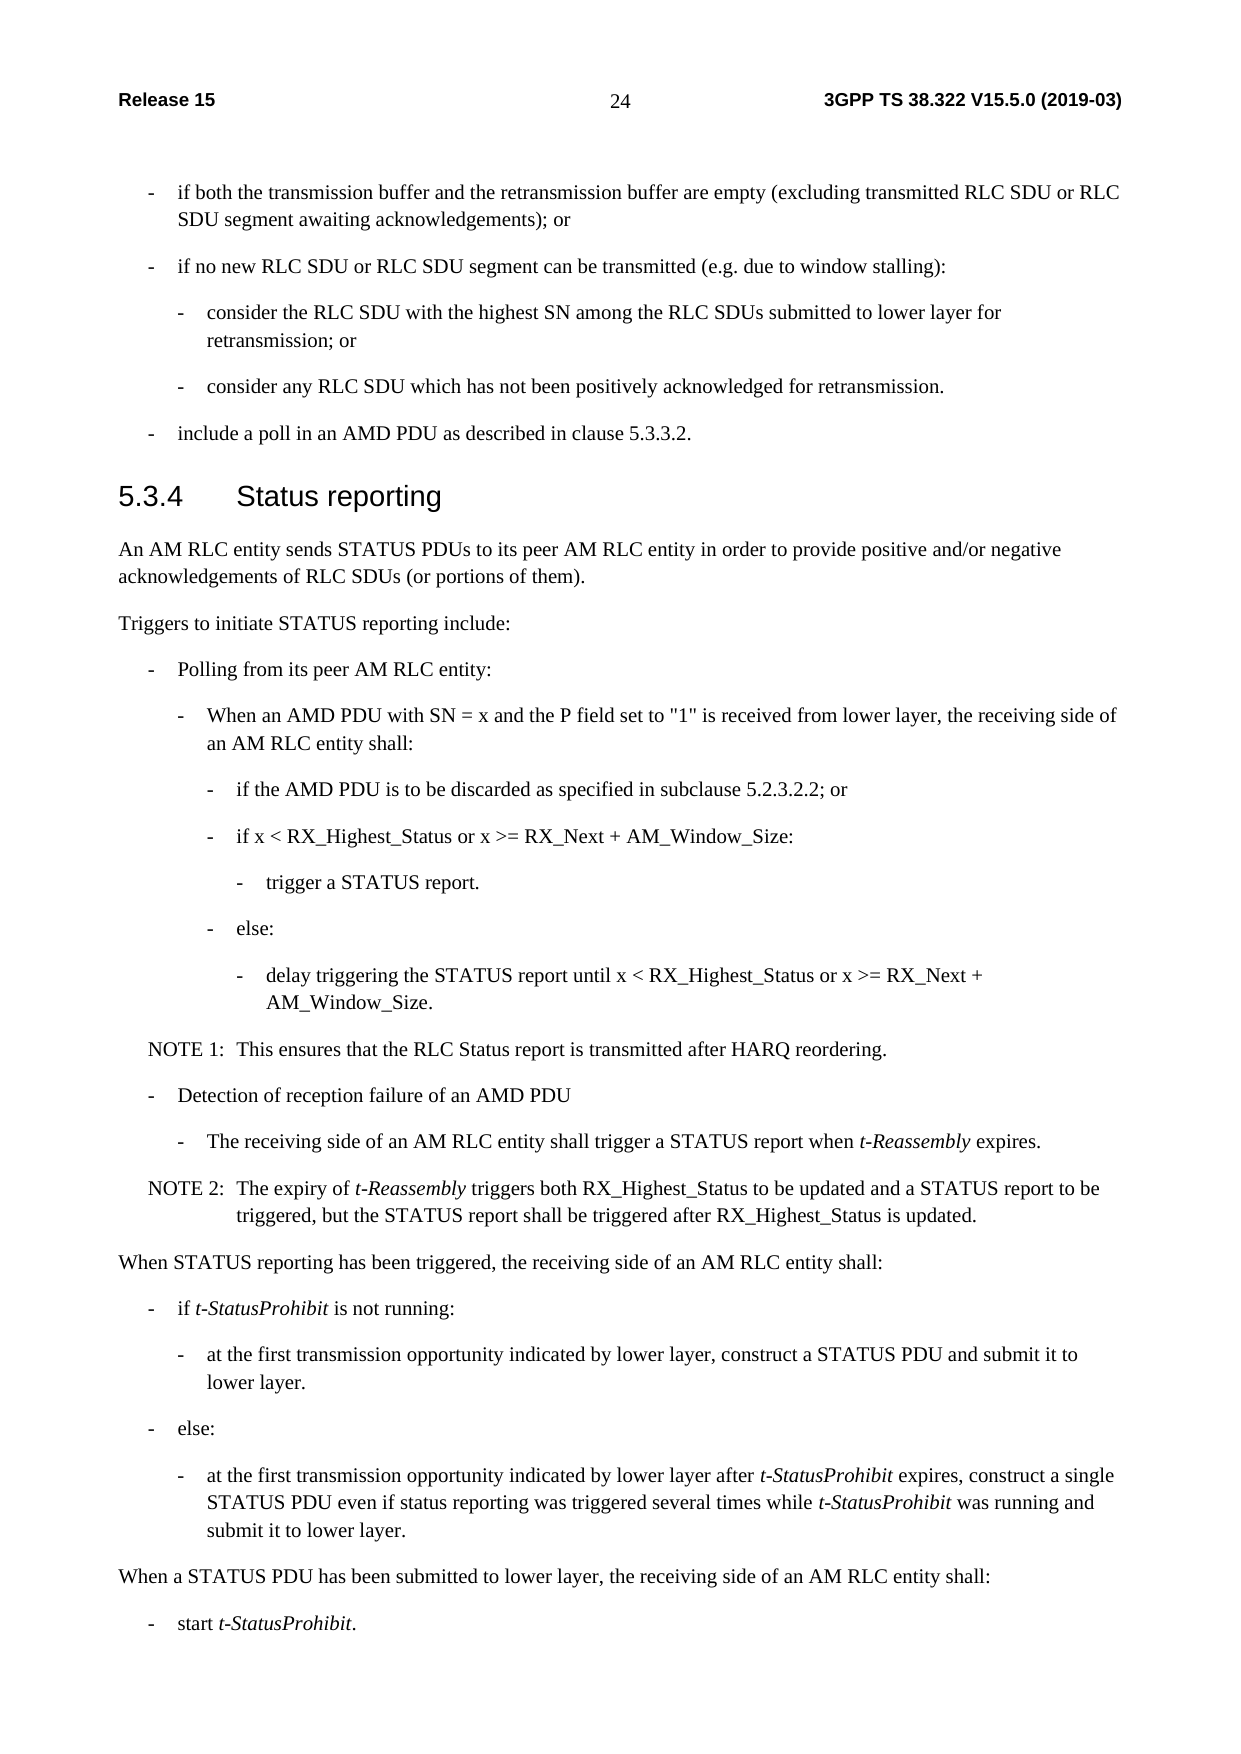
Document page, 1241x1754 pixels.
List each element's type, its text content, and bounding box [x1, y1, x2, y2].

text - include a poll in an AMD PDU as described in clause 5.3.3.2. [148, 420, 1122, 444]
text - at the first transmission opportunity indicated by lower layer, construct a STATUS PDU and submit it to lower layer. [177, 1342, 1122, 1394]
text Triggers to initiate STATUS reporting include: [118, 611, 1122, 634]
text - if t-StatusProhibit is not running: [148, 1296, 1122, 1320]
text - consider the RLC SDU with the highest SN among the RLC SDUs submitted to lower layer for retransmission; or [177, 300, 1122, 352]
text - if both the transmission buffer and the retransmission buffer are empty (excluding transmitted RLC SDU or RLC SDU segment awaiting acknowledgements); or [148, 180, 1122, 231]
text When STATUS reporting has been triggered, the receiving side of an AM RLC entity shall: [118, 1249, 1122, 1274]
text - trigger a STATUS report. [236, 870, 1122, 894]
text - else: [207, 916, 1122, 940]
text NOTE 1: This ensures that the RLC Status report is transmitted after HARQ reordering. [148, 1037, 1122, 1061]
text - if x < RX_Highest_Status or x >= RX_Next + AM_Window_Size: [207, 823, 1122, 848]
text NOTE 2: The expiry of t-Reassembly triggers both RX_Highest_Status to be updated and a STATUS report to be triggered, but the STATUS report shall be triggered after RX_Highest_Status is updated. [148, 1176, 1122, 1227]
text - if the AMD PDU is to be discarded as specified in subclause 5.2.3.2.2; or [207, 777, 1122, 801]
text When a STATUS PDU has been submitted to lower layer, the receiving side of an AM RLC entity shall: [118, 1564, 1122, 1588]
text - delay triggering the STATUS report until x < RX_Highest_Status or x >= RX_Next + AM_Window_Size. [236, 963, 1122, 1014]
subtitle 5.3.4 Status reporting [118, 479, 1122, 513]
text - Polling from its peer AM RLC entity: [148, 657, 1122, 681]
text - The receiving side of an AM RLC entity shall trigger a STATUS report when t-Reassembly expires. [177, 1129, 1122, 1153]
text An AM RLC entity sends STATUS PDUs to its peer AM RLC entity in order to provide positive and/or negative acknowledgements of RLC SDUs (or portions of them). [118, 537, 1122, 588]
text - else: [148, 1416, 1122, 1440]
text - start t-StatusProhibit. [148, 1611, 1122, 1634]
text - Detection of reception failure of an AMD PDU [148, 1083, 1122, 1107]
text - if no new RLC SDU or RLC SDU segment can be transmitted (e.g. due to window stalling): [148, 254, 1122, 278]
text - consider any RLC SDU which has not been positively acknowledged for retransmission. [177, 374, 1122, 398]
text - at the first transmission opportunity indicated by lower layer after t-StatusProhibit expires, construct a single STATUS PDU even if status reporting was triggered several times while t-StatusProhibit was running and submit it to lower layer. [177, 1463, 1122, 1542]
text - When an AMD PDU with SN = x and the P field set to "1" is received from lower layer, the receiving side of an AM RLC entity shall: [177, 703, 1122, 755]
